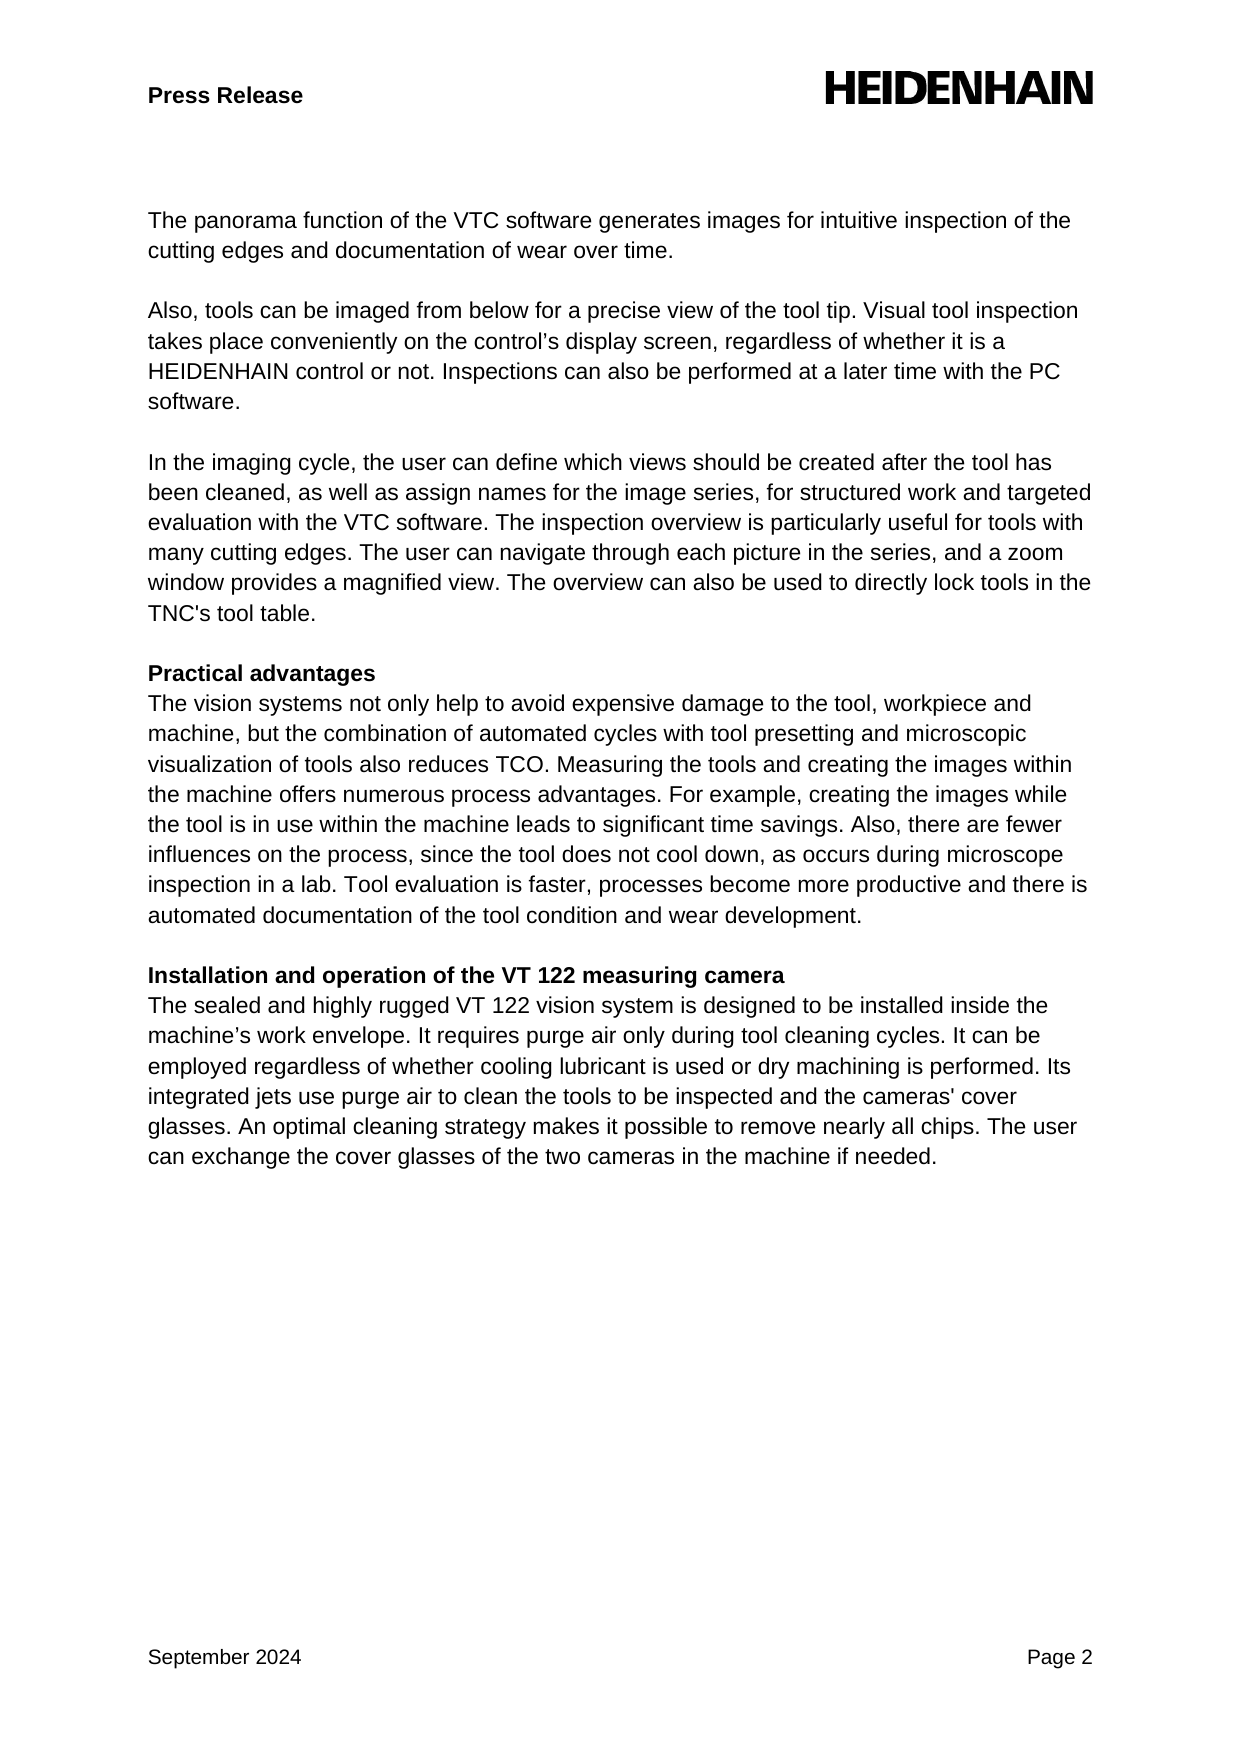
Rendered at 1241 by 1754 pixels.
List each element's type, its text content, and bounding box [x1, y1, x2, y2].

text Practical advantages [148, 660, 1092, 686]
text In the imaging cycle, the user can define which views should be created after the tool has been cleaned, as well as assign names for the image series, for structured work and targeted evaluation with the VTC software. The inspection overview is particularly useful for tools with many cutting edges. The user can navigate through each picture in the series, and a zoom window provides a magnified view. The overview can also be used to directly lock tools in the TNC's tool table. [148, 448, 1092, 626]
text Also, tools can be imaged from below for a precise view of the tool tip. Visual tool inspection takes place conveniently on the control’s display screen, regardless of whether it is a HEIDENHAIN control or not. Inspections can also be performed at a later time with the PC software. [148, 297, 1092, 414]
text The sealed and highly rugged VT 122 vision system is designed to be installed inside the machine’s work envelope. It requires purge air only during tool cleaning cycles. It can be employed regardless of whether cooling lubricant is used or dry machining is performed. Its integrated jets use purge air to clean the tools to be inspected and the cameras' cover glasses. An optimal cleaning strategy makes it possible to remove nearly all chips. The user can exchange the cover glasses of the two cameras in the machine if needed. [148, 992, 1092, 1169]
picture [825, 71, 1093, 104]
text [148, 207, 1092, 263]
text The vision systems not only help to avoid expensive damage to the tool, workpiece and machine, but the combination of automated cycles with tool presetting and microscopic visualization of tools also reduces TCO. Measuring the tools and creating the images within the machine offers numerous process advantages. For example, creating the images while the tool is in use within the machine leads to significant time savings. Also, there are fewer influences on the process, since the tool does not cool down, as occurs during microscope inspection in a lab. Tool evaluation is faster, processes become more productive and there is automated documentation of the tool condition and wear development. [148, 690, 1092, 928]
text Installation and operation of the VT 122 measuring camera [148, 962, 1092, 988]
